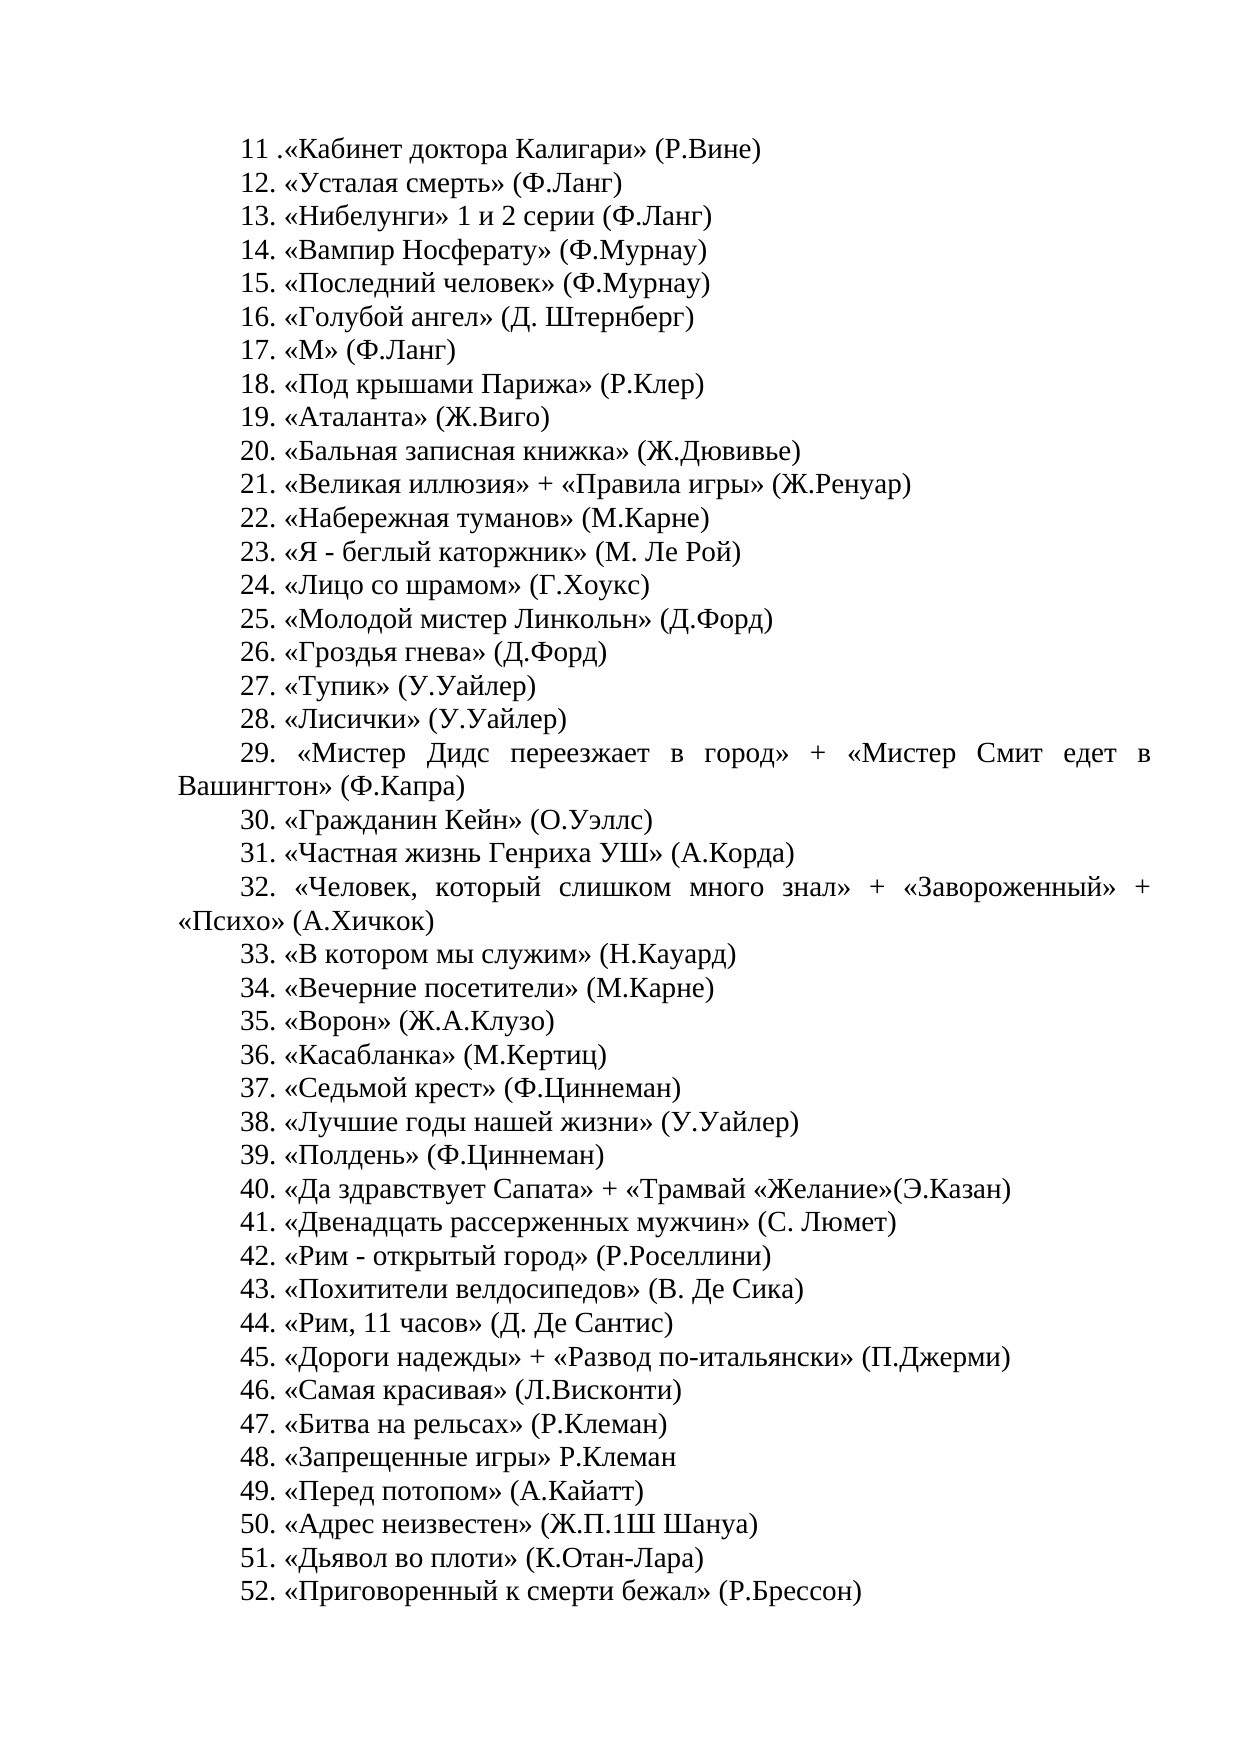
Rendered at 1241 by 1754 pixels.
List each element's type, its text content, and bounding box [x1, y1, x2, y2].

text 34. «Вечерние посетители» (М.Карне) [177, 970, 1152, 1003]
text 27. «Тупик» (У.Уайлер) [177, 668, 1152, 701]
text 52. «Приговоренный к смерти бежал» (Р.Брессон) [177, 1573, 1152, 1607]
text 43. «Похитители велдосипедов» (В. Де Сика) [177, 1272, 1152, 1305]
text 40. «Да здравствует Сапата» + «Трамвай «Желание»(Э.Казан) [177, 1171, 1152, 1204]
text 50. «Адрес неизвестен» (Ж.П.1Ш Шануа) [177, 1506, 1152, 1540]
text 21. «Великая иллюзия» + «Правила игры» (Ж.Ренуар) [177, 467, 1152, 500]
text 13. «Нибелунги» 1 и 2 серии (Ф.Ланг) [177, 198, 1152, 232]
text 35. «Ворон» (Ж.А.Клузо) [177, 1003, 1152, 1037]
text 42. «Рим - открытый город» (Р.Роселлини) [177, 1238, 1152, 1272]
text 26. «Гроздья гнева» (Д.Форд) [177, 634, 1152, 668]
text 29. «Мистер Дидс переезжает в город» + «Мистер Смит едет в Вашингтон» (Ф.Капра) [177, 735, 1152, 802]
text 45. «Дороги надежды» + «Развод по-итальянски» (П.Джерми) [177, 1339, 1152, 1372]
text 30. «Гражданин Кейн» (О.Уэллс) [177, 802, 1152, 836]
text 44. «Рим, 11 часов» (Д. Де Сантис) [177, 1305, 1152, 1339]
text 24. «Лицо со шрамом» (Г.Хоукс) [177, 567, 1152, 601]
text 41. «Двенадцать рассерженных мужчин» (С. Люмет) [177, 1204, 1152, 1238]
text 32. «Человек, который слишком много знал» + «Завороженный» + «Психо» (А.Хичкок) [177, 869, 1152, 936]
text 46. «Самая красивая» (Л.Висконти) [177, 1372, 1152, 1406]
text 51. «Дьявол во плоти» (К.Отан-Лара) [177, 1540, 1152, 1573]
text 38. «Лучшие годы нашей жизни» (У.Уайлер) [177, 1104, 1152, 1137]
text 37. «Седьмой крест» (Ф.Циннеман) [177, 1070, 1152, 1104]
text 33. «В котором мы служим» (Н.Кауард) [177, 936, 1152, 970]
text 48. «3апрещенные игры» Р.Клеман [177, 1439, 1152, 1473]
text 15. «Последний человек» (Ф.Мурнау) [177, 265, 1152, 299]
text 12. «Усталая смерть» (Ф.Ланг) [177, 165, 1152, 198]
text 11 .«Кабинет доктора Калигари» (Р.Вине) [177, 131, 1152, 165]
text 16. «Голубой ангел» (Д. Штернберг) [177, 299, 1152, 332]
text 47. «Битва на рельсах» (Р.Клеман) [177, 1406, 1152, 1439]
text 23. «Я - беглый каторжник» (М. Ле Рой) [177, 534, 1152, 567]
text 49. «Перед потопом» (А.Кайатт) [177, 1473, 1152, 1506]
text 31. «Частная жизнь Генриха УШ» (А.Корда) [177, 836, 1152, 869]
text 20. «Бальная записная книжка» (Ж.Дювивье) [177, 433, 1152, 467]
text 39. «Полдень» (Ф.Циннеман) [177, 1137, 1152, 1171]
text 25. «Молодой мистер Линкольн» (Д.Форд) [177, 601, 1152, 634]
text 22. «Набережная туманов» (М.Карне) [177, 500, 1152, 534]
text 36. «Касабланка» (М.Кертиц) [177, 1037, 1152, 1070]
text 28. «Лисички» (У.Уайлер) [177, 701, 1152, 735]
text 18. «Под крышами Парижа» (Р.Клер) [177, 366, 1152, 399]
text 19. «Аталанта» (Ж.Виго) [177, 399, 1152, 433]
text 14. «Вампир Носферату» (Ф.Мурнау) [177, 232, 1152, 265]
text 17. «М» (Ф.Ланг) [177, 332, 1152, 366]
